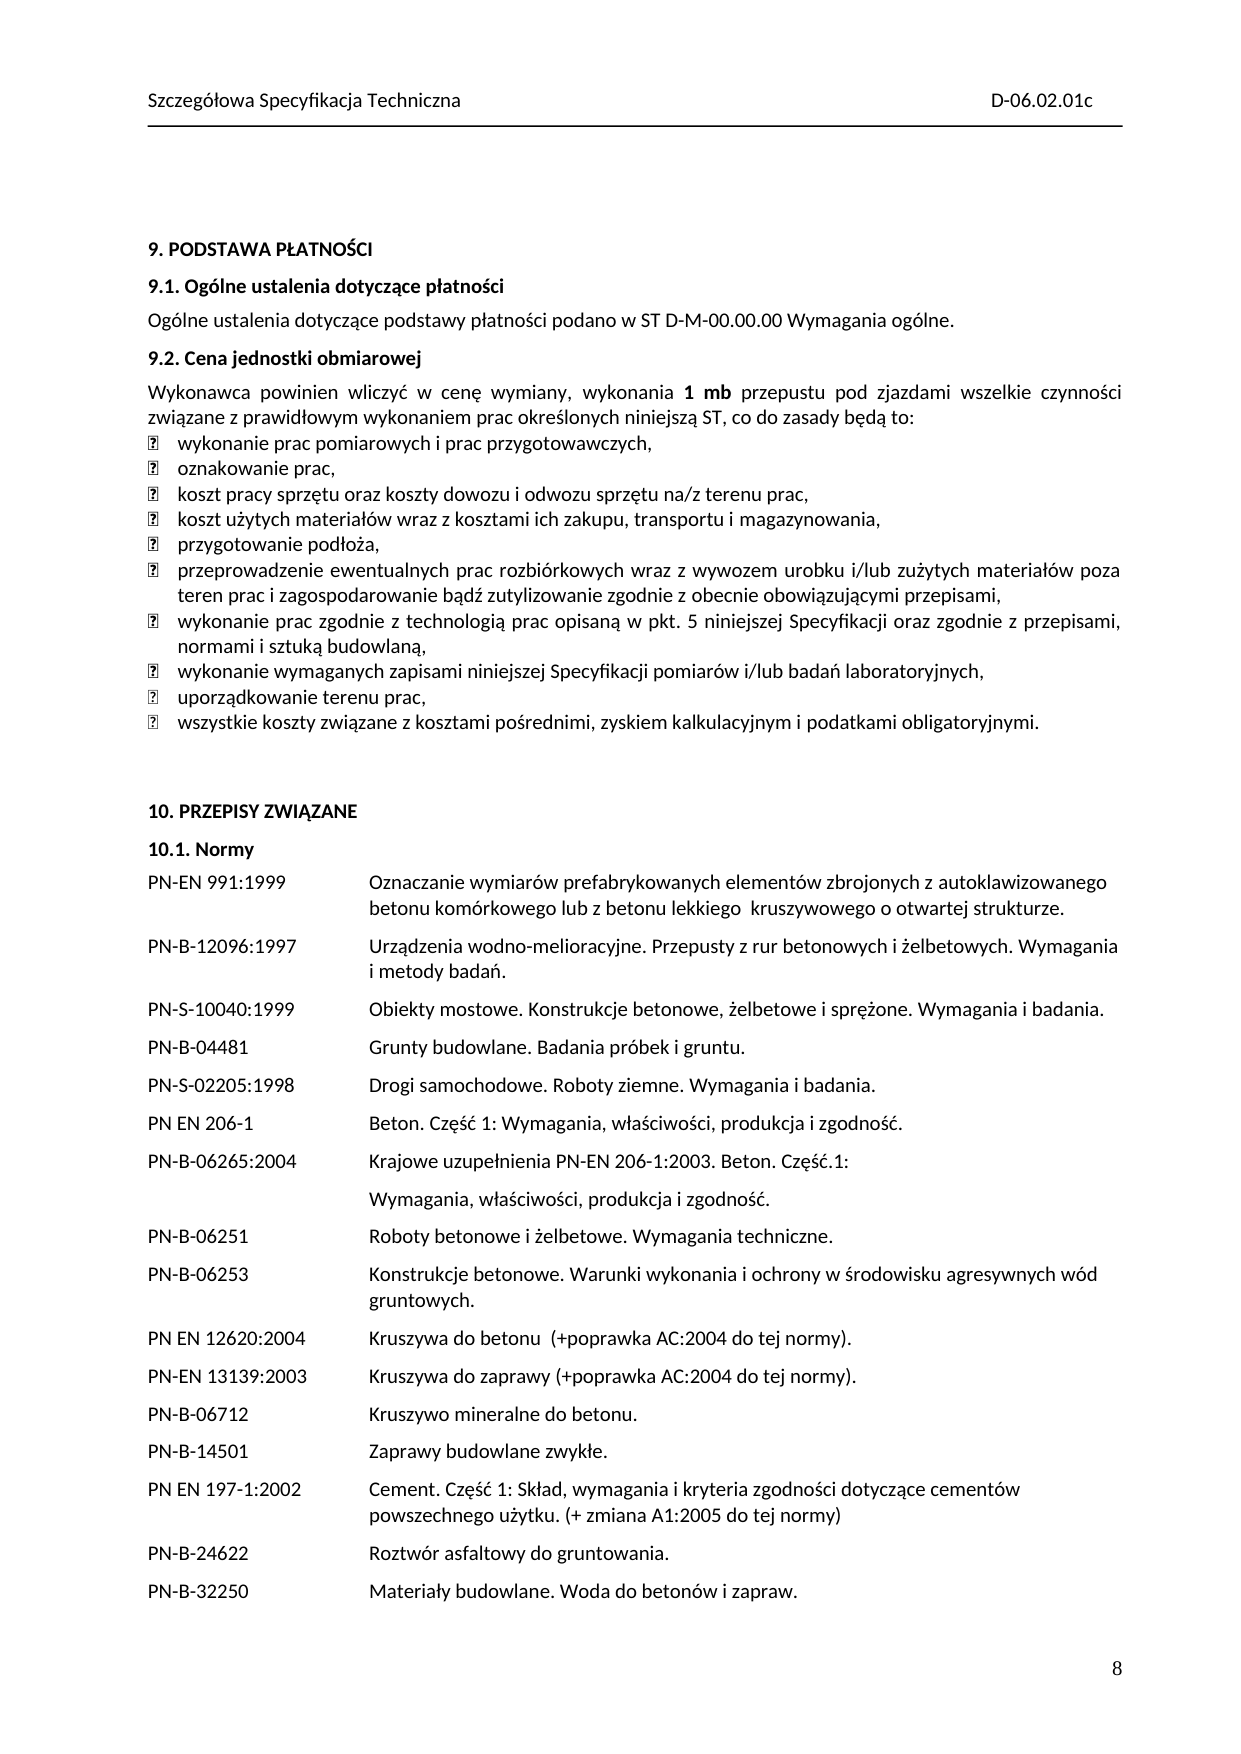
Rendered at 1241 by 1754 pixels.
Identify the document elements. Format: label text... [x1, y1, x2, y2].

text Ogólne ustalenia dotyczące podstawy płatności podano w ST D-M-00.00.00 Wymagania ogólne. [148, 307, 1122, 333]
list koszt pracy sprzętu oraz koszty dowozu i odwozu sprzętu na/z terenu prac, [148, 481, 1122, 506]
list koszt użytych materiałów wraz z kosztami ich zakupu, transportu i magazynowania, [148, 506, 1122, 532]
list uporządkowanie terenu prac, [148, 684, 1122, 709]
text PN-EN 991:1999 Oznaczanie wymiarów prefabrykowanych elementów zbrojonych z autoklawizowanego betonu komórkowego lub z betonu lekkiego kruszywowego o otwartej strukturze. [148, 869, 1122, 920]
list wykonanie prac pomiarowych i prac przygotowawczych, [148, 430, 1122, 455]
text PN EN 206-1 Beton. Część 1: Wymagania, właściwości, produkcja i zgodność. [148, 1110, 1122, 1135]
text PN-B-32250 Materiały budowlane. Woda do betonów i zapraw. [148, 1578, 1122, 1603]
text PN-B-06253 Konstrukcje betonowe. Warunki wykonania i ochrony w środowisku agresywnych wód gruntowych. [148, 1262, 1122, 1312]
subtitle 10. PRZEPISY ZWIĄZANE [148, 798, 1122, 823]
list wykonanie wymaganych zapisami niniejszej Specyfikacji pomiarów i/lub badań laboratoryjnych, [148, 659, 1122, 684]
text PN-B-12096:1997 Urządzenia wodno-melioracyjne. Przepusty z rur betonowych i żelbetowych. Wymagania i metody badań. [148, 933, 1122, 984]
list oznakowanie prac, [148, 455, 1122, 481]
text PN-S-02205:1998 Drogi samochodowe. Roboty ziemne. Wymagania i badania. [148, 1072, 1122, 1097]
list wykonanie prac zgodnie z technologią prac opisaną w pkt. 5 niniejszej Specyfikacji oraz zgodnie z przepisami, normami i sztuką budowlaną, [148, 608, 1122, 659]
text PN-B-06265:2004 Krajowe uzupełnienia PN-EN 206-1:2003. Beton. Część.1: [148, 1148, 1122, 1173]
text PN-B-06712 Kruszywo mineralne do betonu. [148, 1401, 1122, 1426]
subtitle 9. PODSTAWA PŁATNOŚCI [148, 236, 1122, 261]
text PN-S-10040:1999 Obiekty mostowe. Konstrukcje betonowe, żelbetowe i sprężone. Wymagania i badania. [148, 996, 1122, 1022]
text PN-B-04481 Grunty budowlane. Badania próbek i gruntu. [148, 1034, 1122, 1059]
text PN-B-06251 Roboty betonowe i żelbetowe. Wymagania techniczne. [148, 1224, 1122, 1249]
text PN-EN 13139:2003 Kruszywa do zaprawy (+poprawka AC:2004 do tej normy). [148, 1363, 1122, 1388]
subtitle 9.1. Ogólne ustalenia dotyczące płatności [148, 274, 1122, 299]
list przeprowadzenie ewentualnych prac rozbiórkowych wraz z wywozem urobku i/lub zużytych materiałów poza teren prac i zagospodarowanie bądź zutylizowanie zgodnie z obecnie obowiązującymi przepisami, [148, 557, 1122, 608]
subtitle 9.2. Cena jednostki obmiarowej [148, 345, 1122, 371]
text Wykonawca powinien wliczyć w cenę wymiany, wykonania 1 mb przepustu pod zjazdami wszelkie czynności związane z prawidłowym wykonaniem prac określonych niniejszą ST, co do zasady będą to: [148, 379, 1122, 430]
text PN EN 12620:2004 Kruszywa do betonu (+poprawka AC:2004 do tej normy). [148, 1325, 1122, 1350]
list przygotowanie podłoża, [148, 532, 1122, 557]
text PN-B-24622 Roztwór asfaltowy do gruntowania. [148, 1540, 1122, 1565]
subtitle 10.1. Normy [148, 836, 1122, 861]
text PN EN 197-1:2002 Cement. Część 1: Skład, wymagania i kryteria zgodności dotyczące cementów powszechnego użytku. (+ zmiana A1:2005 do tej normy) [148, 1477, 1122, 1527]
text PN-B-14501 Zaprawy budowlane zwykłe. [148, 1439, 1122, 1464]
list wszystkie koszty związane z kosztami pośrednimi, zyskiem kalkulacyjnym i podatkami obligatoryjnymi. [148, 709, 1122, 735]
text Wymagania, właściwości, produkcja i zgodność. [295, 1186, 1122, 1211]
